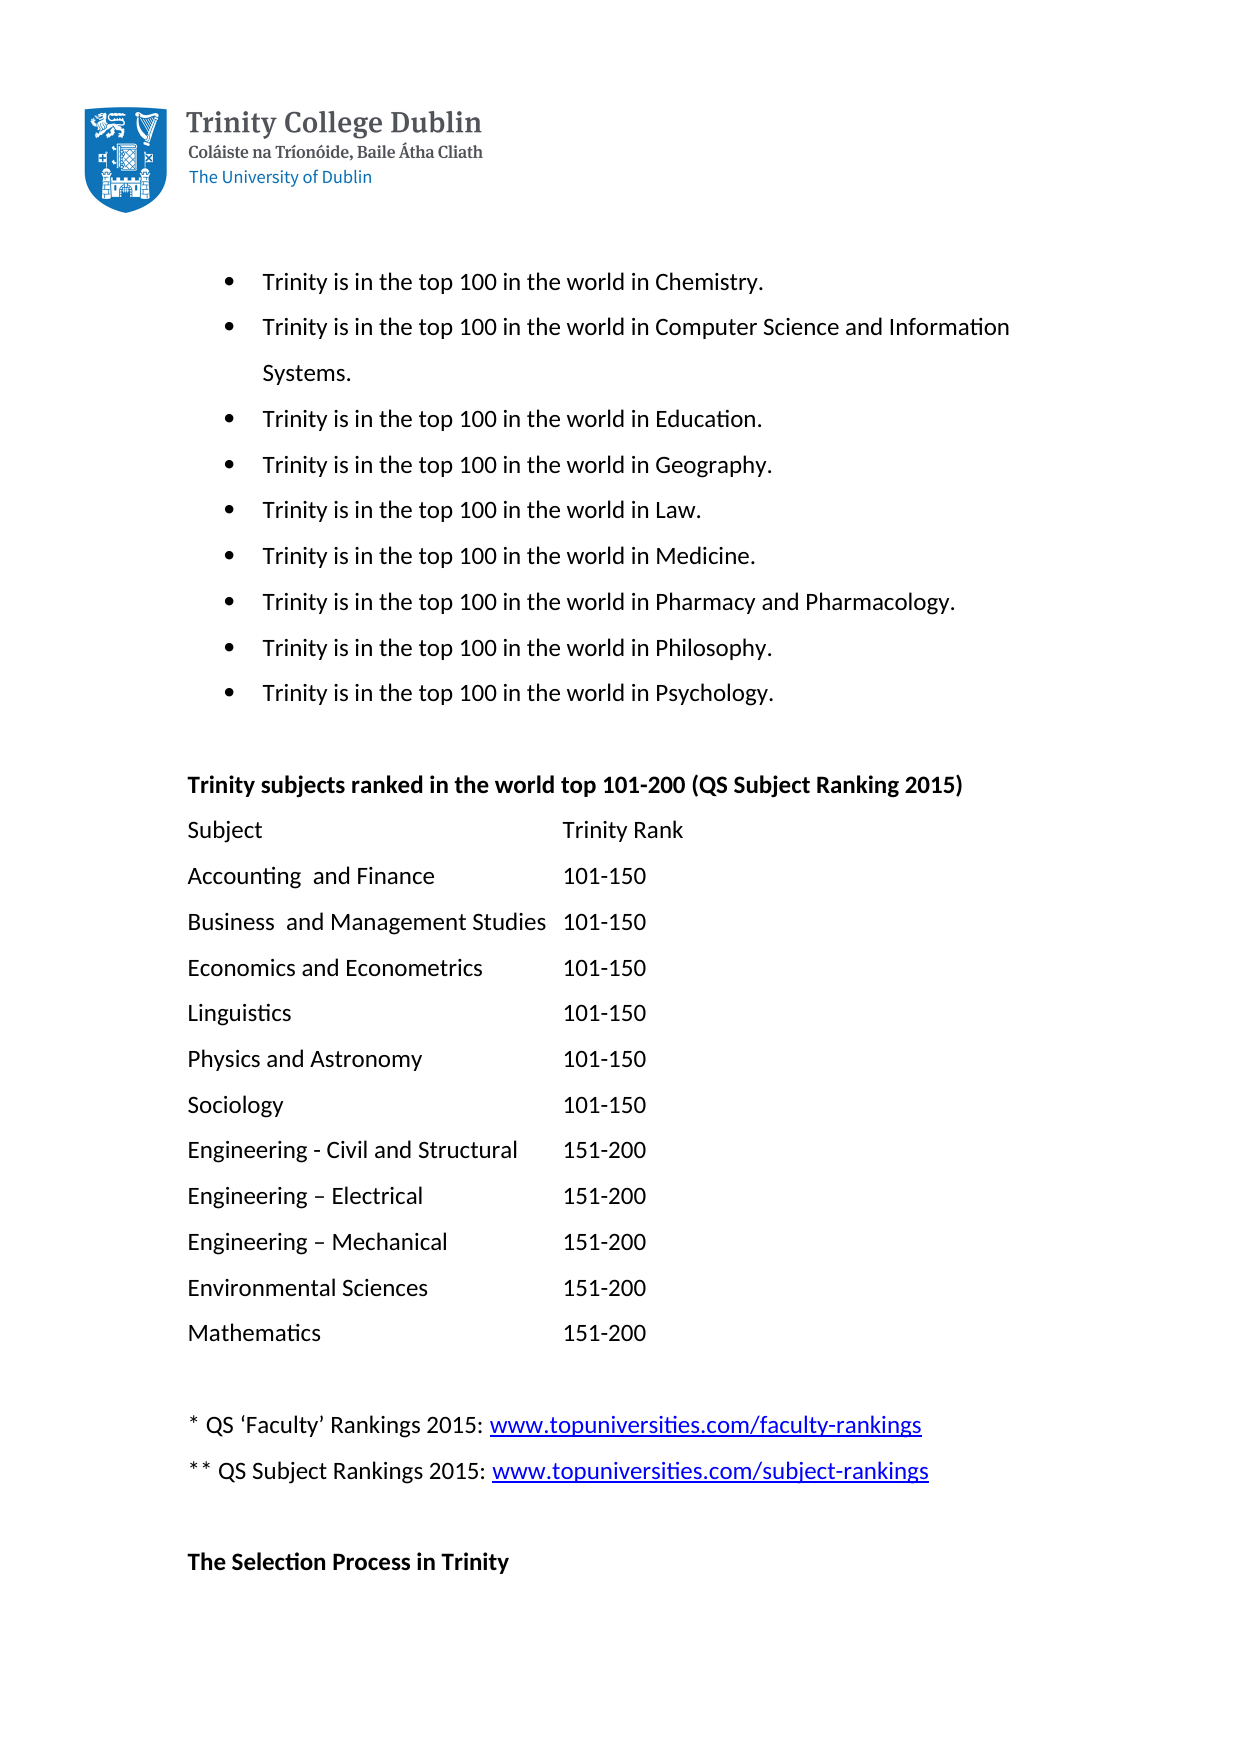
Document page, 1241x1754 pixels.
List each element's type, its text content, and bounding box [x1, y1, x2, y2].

list Trinity is in the top 100 in the world in Geography. [225, 449, 1053, 479]
picture [0, 25, 1241, 244]
text Linguistics 101-150 [187, 997, 1053, 1028]
text Engineering - Civil and Structural 151-200 [187, 1135, 1053, 1165]
text Engineering – Electrical 151-200 [187, 1180, 1053, 1211]
text Physics and Astronomy 101-150 [187, 1043, 1053, 1074]
text Environmental Sciences 151-200 [187, 1272, 1053, 1302]
text Sociology 101-150 [187, 1089, 1053, 1119]
text Economics and Econometrics 101-150 [187, 952, 1053, 982]
list Trinity is in the top 100 in the world in Psychology. [225, 677, 1053, 708]
list Trinity is in the top 100 in the world in Law. [225, 494, 1053, 525]
list Trinity is in the top 100 in the world in Pharmacy and Pharmacology. [225, 586, 1053, 616]
text Engineering – Mechanical 151-200 [187, 1226, 1053, 1257]
list Trinity is in the top 100 in the world in Education. [225, 403, 1053, 433]
text * QS ‘Faculty’ Rankings 2015: www.topuniversities.com/faculty-rankings [187, 1409, 1053, 1439]
text Mathematics 151-200 [187, 1318, 1053, 1348]
list Trinity is in the top 100 in the world in Computer Science and Information Systems. [225, 312, 1053, 388]
text The Selection Process in Trinity [187, 1546, 978, 1577]
text Business and Management Studies 101-150 [187, 906, 1053, 937]
list Trinity is in the top 100 in the world in Philosophy. [225, 632, 1053, 662]
list Trinity is in the top 100 in the world in Medicine. [225, 540, 1053, 571]
list Trinity is in the top 100 in the world in Chemistry. [225, 266, 1053, 296]
text Subject Trinity Rank [187, 814, 1053, 845]
text ** QS Subject Rankings 2015: www.topuniversities.com/subject-rankings [187, 1455, 1053, 1485]
text Accounting and Finance 101-150 [187, 860, 1053, 891]
text Trinity subjects ranked in the world top 101-200 (QS Subject Ranking 2015) [187, 769, 1053, 799]
